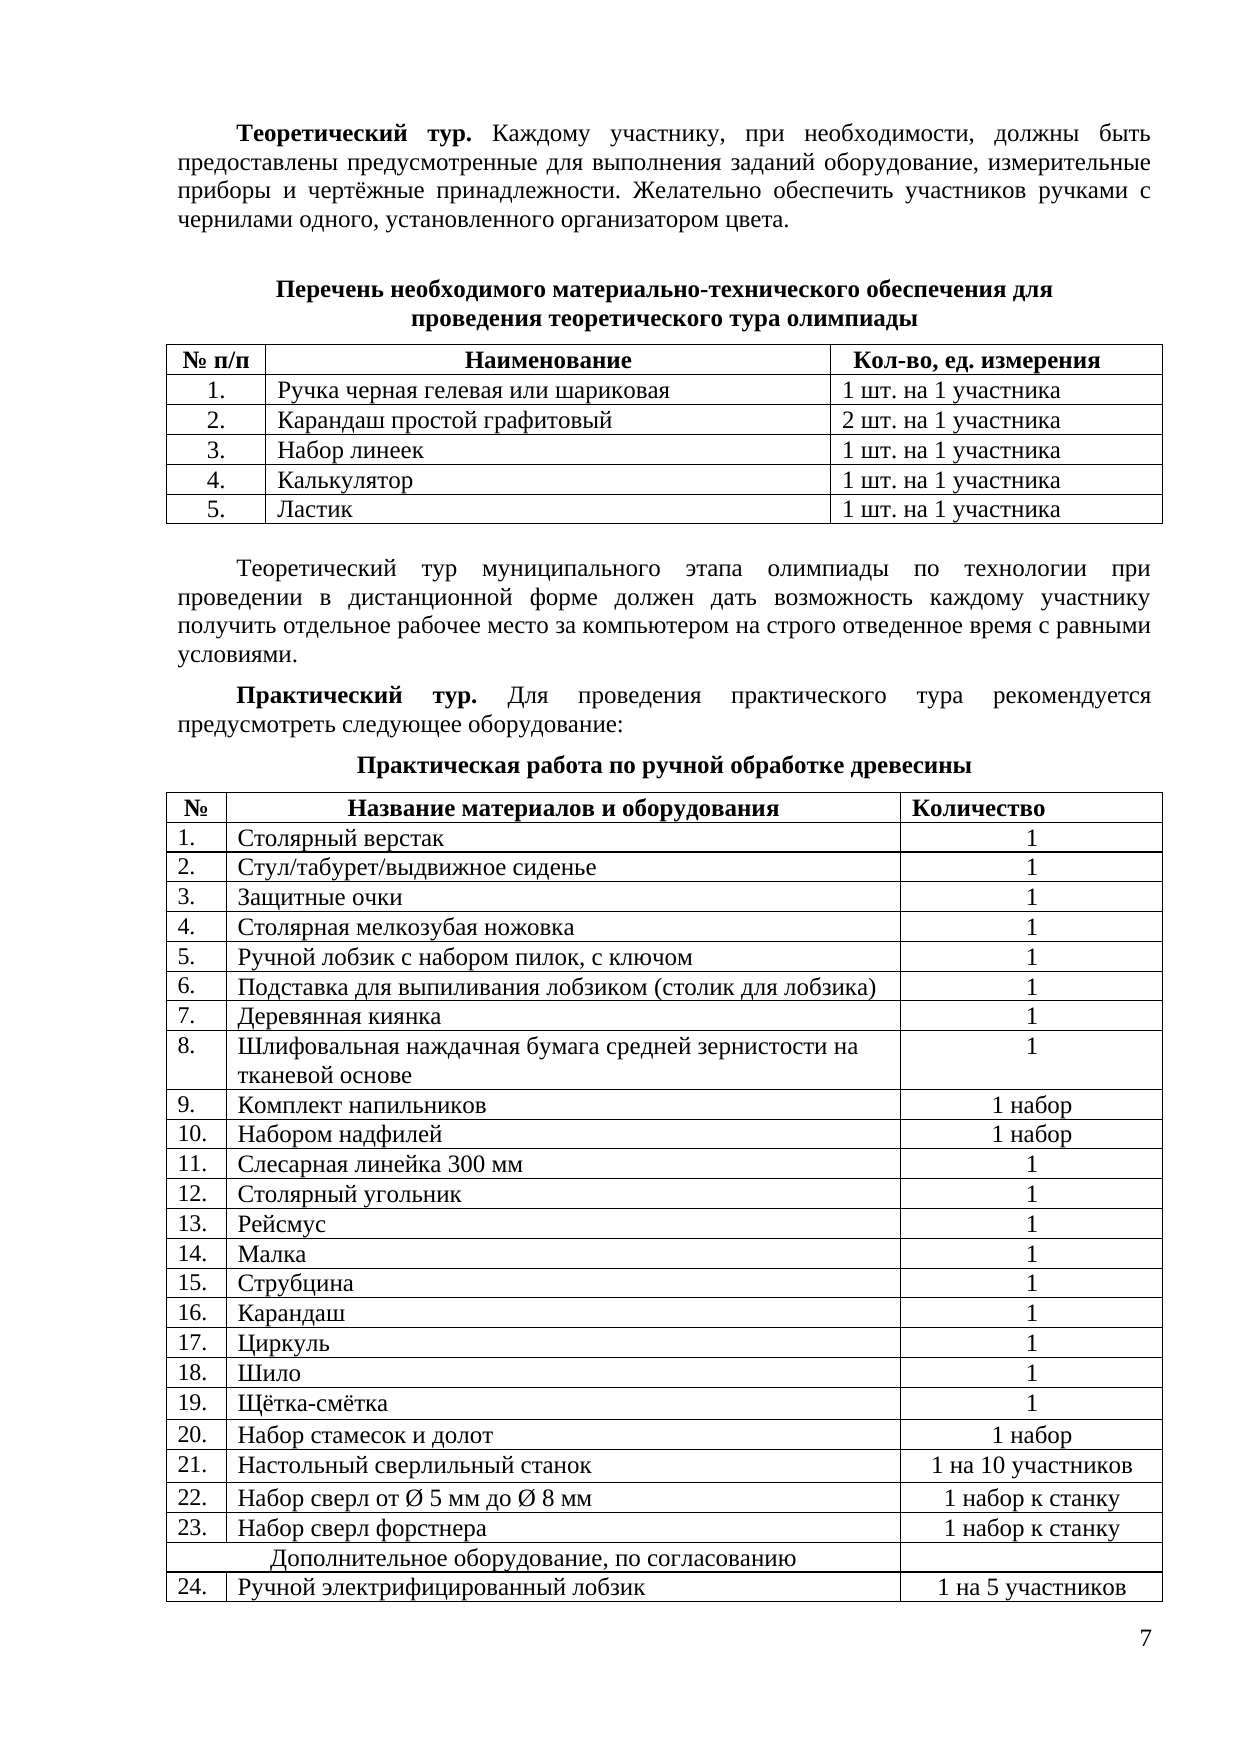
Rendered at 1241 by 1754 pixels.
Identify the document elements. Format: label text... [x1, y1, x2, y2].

table_cell 1 [901, 1298, 1162, 1327]
table_cell Набор сверл форстнера [227, 1513, 900, 1542]
table_cell 5. [167, 495, 265, 523]
table_cell 2. [167, 405, 265, 434]
table_cell Струбцина [227, 1269, 900, 1297]
table_cell [167, 853, 226, 881]
table_cell Рейсмус [227, 1209, 900, 1238]
text Теоретический тур муниципального этапа олимпиады по технологии при проведении в дистанционной форме должен дать возможность каждому участнику получить отдельное рабочее место за компьютером на строго отведенное время с равными условиями. [177, 553, 1152, 668]
table_cell 1 [901, 823, 1162, 851]
table_cell Ручка черная гелевая или шариковая [266, 375, 830, 404]
table_cell Столярный верстак [227, 823, 900, 851]
table_cell [167, 1328, 226, 1357]
table_cell Циркуль [227, 1328, 900, 1357]
table_cell [167, 1001, 226, 1030]
table_cell [167, 1388, 226, 1419]
table_cell [167, 1031, 226, 1089]
table_cell [167, 1483, 226, 1512]
table_cell 1 на 10 участников [901, 1450, 1162, 1482]
table_cell 1 [901, 853, 1162, 881]
table_cell [167, 1090, 226, 1118]
table_cell 2 шт. на 1 участника [831, 405, 1162, 434]
table_cell 1 [901, 1179, 1162, 1208]
table_cell 1 шт. на 1 участника [831, 375, 1162, 404]
table_cell 1 набор [901, 1090, 1162, 1118]
table_header № п/п [167, 345, 265, 374]
text Практическая работа по ручной обработке древесины [177, 751, 1152, 779]
table_cell [167, 942, 226, 971]
table_cell [167, 912, 226, 941]
table_cell Дополнительное оборудование, по согласованию [167, 1543, 900, 1571]
table_cell 1 шт. на 1 участника [831, 495, 1162, 523]
text Практический тур. Для проведения практического тура рекомендуется предусмотреть следующее оборудование: [177, 681, 1152, 738]
table_cell Шило [227, 1358, 900, 1387]
table_cell 1 [901, 942, 1162, 971]
table_cell [167, 1450, 226, 1482]
table_cell Ручной электрифицированный лобзик [227, 1573, 900, 1601]
table_cell Набором надфилей [227, 1120, 900, 1148]
text Перечень необходимого материально-технического обеспечения для [177, 274, 1152, 303]
table_cell Защитные очки [227, 882, 900, 911]
table_cell Ластик [266, 495, 830, 523]
table_cell [167, 1120, 226, 1148]
text проведения теоретического тура олимпиады [177, 303, 1152, 332]
table_cell [167, 1269, 226, 1297]
table_cell [167, 972, 226, 1000]
table_cell Столярная мелкозубая ножовка [227, 912, 900, 941]
text Теоретический тур. Каждому участнику, при необходимости, должны быть предоставлены предусмотренные для выполнения заданий оборудование, измерительные приборы и чертёжные принадлежности. Желательно обеспечить участников ручками с чернилами одного, установленного организатором цвета. [177, 118, 1152, 233]
table_header [831, 345, 1162, 374]
table_cell Настольный сверлильный станок [227, 1450, 900, 1482]
table_cell [167, 1239, 226, 1267]
table_cell 1 набор к станку [901, 1513, 1162, 1542]
table_cell Подставка для выпиливания лобзиком (столик для лобзика) [227, 972, 900, 1000]
table_cell [167, 1573, 226, 1601]
table_cell Калькулятор [266, 465, 830, 493]
table_cell Набор стамесок и долот [227, 1420, 900, 1449]
table_cell 1 на 5 участников [901, 1573, 1162, 1601]
table_cell 1 шт. на 1 участника [831, 465, 1162, 493]
table_cell Слесарная линейка 300 мм [227, 1149, 900, 1178]
table_cell 1 набор [901, 1420, 1162, 1449]
table_cell 1 шт. на 1 участника [831, 435, 1162, 464]
table_cell Стул/табурет/выдвижное сиденье [227, 853, 900, 881]
table_cell Карандаш простой графитовый [266, 405, 830, 434]
table_cell Шлифовальная наждачная бумага средней зернистости на тканевой основе [227, 1031, 900, 1089]
table_cell [167, 1358, 226, 1387]
table_cell 1 набор к станку [901, 1483, 1162, 1512]
table_header № [167, 793, 226, 822]
table_header Название материалов и оборудования [227, 793, 900, 822]
table_cell [167, 1179, 226, 1208]
table_cell 1 [901, 972, 1162, 1000]
table_header Наименование [266, 345, 830, 374]
table_cell 1 [901, 1269, 1162, 1297]
table_cell Комплект напильников [227, 1090, 900, 1118]
table_cell 1 [901, 912, 1162, 941]
table_cell 4. [167, 465, 265, 493]
table_cell 3. [167, 435, 265, 464]
table_cell 1 [901, 1031, 1162, 1089]
table_cell 1 [901, 1328, 1162, 1357]
table_cell [167, 1209, 226, 1238]
table_cell [167, 882, 226, 911]
table_cell 1 [901, 1239, 1162, 1267]
table_cell 1 [901, 1001, 1162, 1030]
table_cell Карандаш [227, 1298, 900, 1327]
table_header Количество [901, 793, 1162, 822]
table_cell 1 [901, 1209, 1162, 1238]
table_cell 1 набор [901, 1120, 1162, 1148]
table_cell [167, 1513, 226, 1542]
table_cell Щётка-смётка [227, 1388, 900, 1419]
table_cell [167, 1420, 226, 1449]
table_cell Ручной лобзик с набором пилок, с ключом [227, 942, 900, 971]
table_cell Набор линеек [266, 435, 830, 464]
table_cell [167, 1298, 226, 1327]
table_cell Деревянная киянка [227, 1001, 900, 1030]
table_cell [167, 1149, 226, 1178]
table_cell 1 [901, 1388, 1162, 1419]
table_cell [901, 1543, 1162, 1571]
table_cell Столярный угольник [227, 1179, 900, 1208]
table_cell 1. [167, 375, 265, 404]
table_cell [167, 823, 226, 851]
table_cell Набор сверл от Ø 5 мм до Ø 8 мм [227, 1483, 900, 1512]
table_cell Малка [227, 1239, 900, 1267]
table_cell 1 [901, 1149, 1162, 1178]
table_cell 1 [901, 882, 1162, 911]
table_cell 1 [901, 1358, 1162, 1387]
